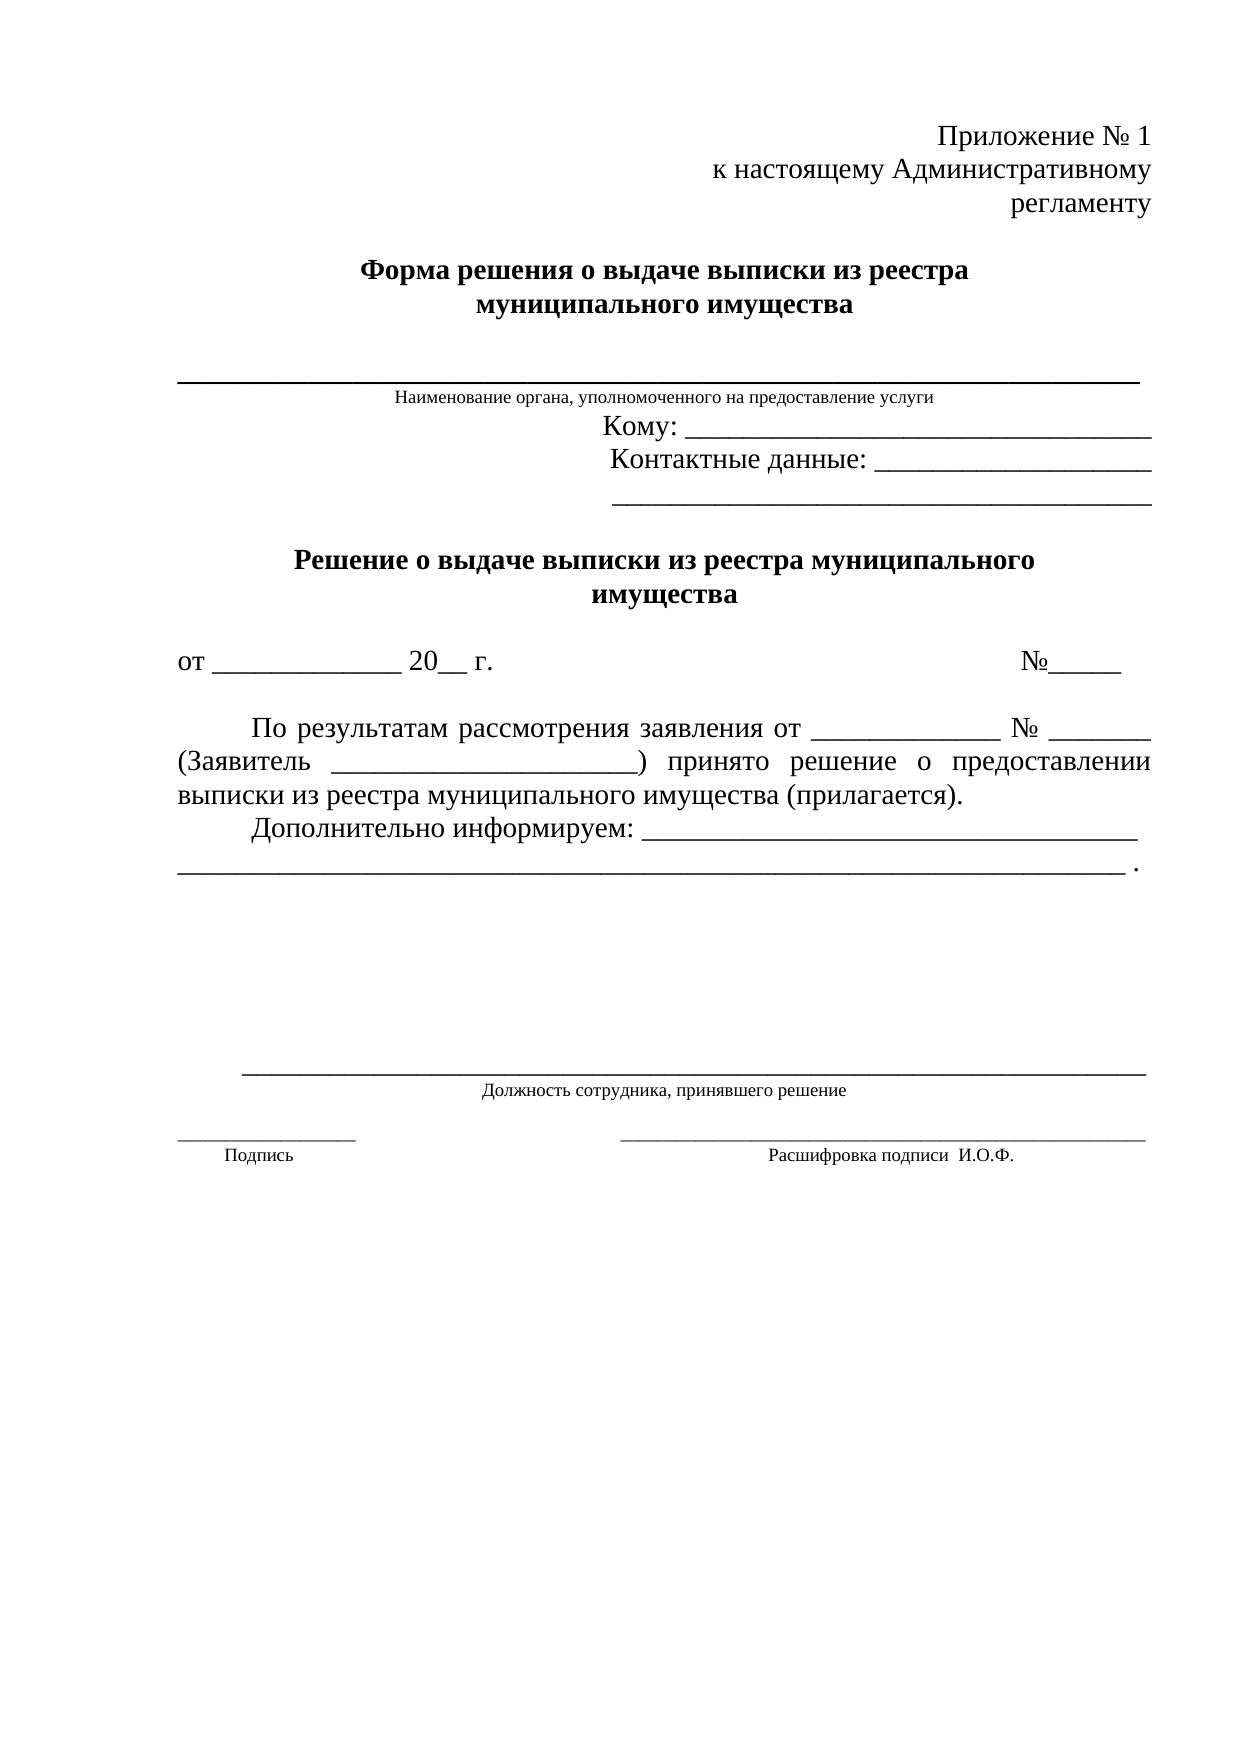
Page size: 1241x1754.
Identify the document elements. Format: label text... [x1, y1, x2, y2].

text Дополнительно информируем: __________________________________ _________________________________________________________________ . [177, 811, 1152, 878]
text Решение о выдаче выписки из реестра муниципального [177, 542, 1152, 576]
text Форма решения о выдаче выписки из реестра [177, 252, 1152, 286]
text ___________________ ________________________________________________________ Подпись Расшифровка подписи И.О.Ф. [177, 1122, 1152, 1165]
text ______________________________________________________________ Должность сотрудника, принявшего решение [177, 1045, 1152, 1100]
text к настоящему Административному [177, 152, 1152, 185]
text имущества [177, 576, 1152, 609]
text По результатам рассмотрения заявления от _____________ № _______ (Заявитель _____________________) принято решение о предоставлении выписки из реестра муниципального имущества (прилагается). [177, 710, 1152, 811]
text Кому: ________________________________ [177, 408, 1152, 442]
text от _____________ 20__ г. №_____ [177, 643, 1152, 676]
text __________________________________________________________________ [177, 353, 1152, 386]
text Наименование органа, уполномоченного на предоставление услуги [177, 386, 1152, 408]
text _____________________________________ [177, 475, 1152, 509]
text регламенту [177, 185, 1152, 219]
text Приложение № 1 [177, 118, 1152, 152]
text Контактные данные: ___________________ [177, 442, 1152, 475]
text муниципального имущества [177, 286, 1152, 319]
